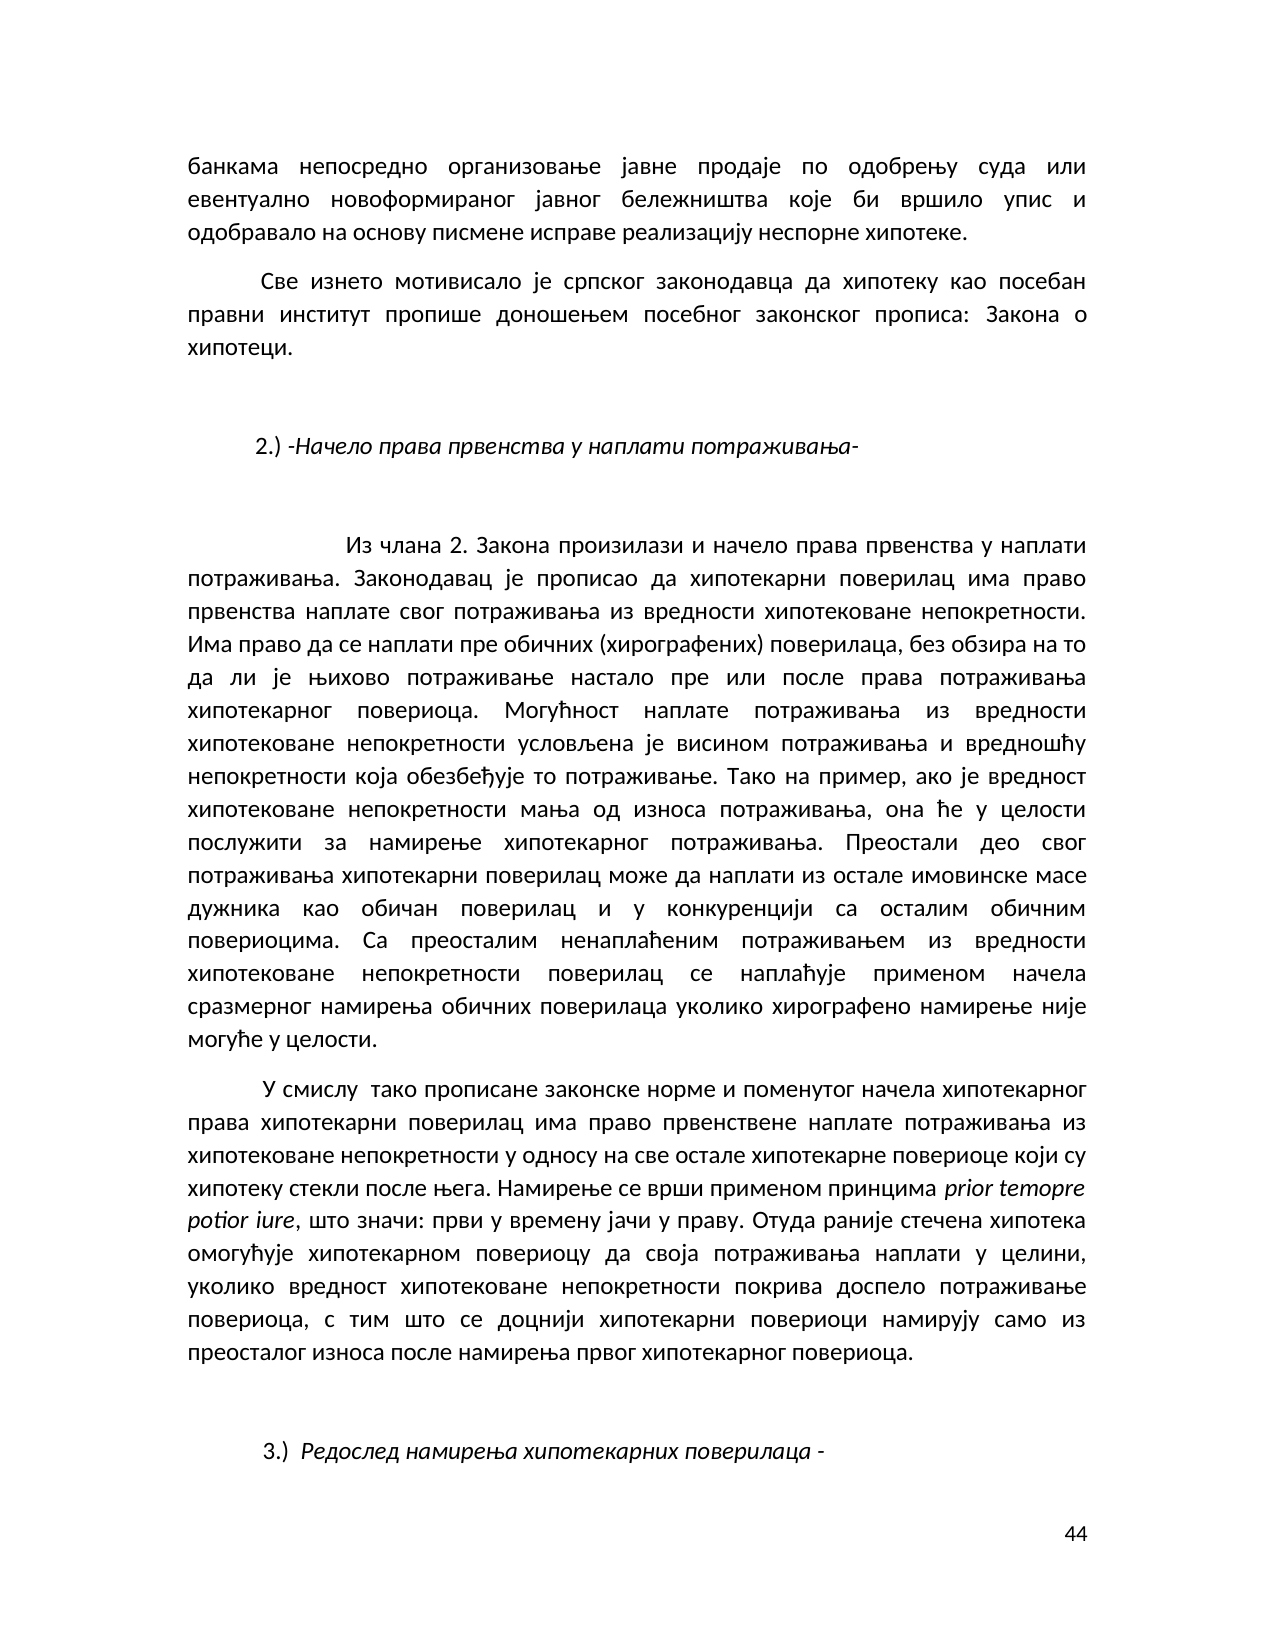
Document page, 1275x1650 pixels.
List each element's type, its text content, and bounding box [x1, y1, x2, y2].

text 3.) Редослед намирења хипотекарних поверилаца - [187, 1435, 1087, 1466]
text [187, 150, 1087, 246]
text У смислу тако прописане законске норме и поменутог начела хипотекарног права хипотекарни поверилац има право првенствене наплате потраживања из хипотековане непокретности у односу на све остале хипотекарне повериоце који су хипотеку стекли после њега. Намирење се врши применом принцима prior temopre potior iure, што значи: први у времену јачи у праву. Отуда раније стечена хипотека омогућује хипотекарном повериоцу да своја потраживања наплати у целини, уколико вредност хипотековане непокретности покрива доспело потраживање повериоца, с тим што се доцнији хипотекарни повериоци намирују само из преосталог износа после намирења првог хипотекарног повериоца. [187, 1073, 1087, 1367]
text Из члана 2. Закона произилази и начело права првенства у наплати потраживања. Законодавац је прописао да хипотекарни поверилац има право првенства наплате свог потраживања из вредности хипотековане непокретности. Има право да се наплати пре обичних (хирографених) поверилаца, без обзира на то да ли је њихово потраживање настало пре или после права потраживања хипотекарног повериоца. Могућност наплате потраживања из вредности хипотековане непокретности условљена је висином потраживања и вредношћу непокретности која обезбеђује то потраживање. Тако на пример, ако је вредност хипотековане непокретности мања од износа потраживања, она ће у целости послужити за намирење хипотекарног потраживања. Преостали део свог потраживања хипотекарни поверилац може да наплати из остале имовинске масе дужника као обичан поверилац и у конкуренцији са осталим обичним повериоцима. Са преосталим ненаплаћеним потраживањем из вредности хипотековане непокретности поверилац се наплаћује применом начела сразмерног намирења обичних поверилаца уколико хирографено намирење није могуће у целости. [187, 529, 1087, 1054]
text 2.) -Начело права првенства у наплати потраживања- [187, 430, 1087, 461]
text Све изнето мотивисало је српског законодавца да хипотеку као посебан правни институт пропише доношењем посебног законског прописа: Закона о хипотеци. [187, 265, 1087, 362]
